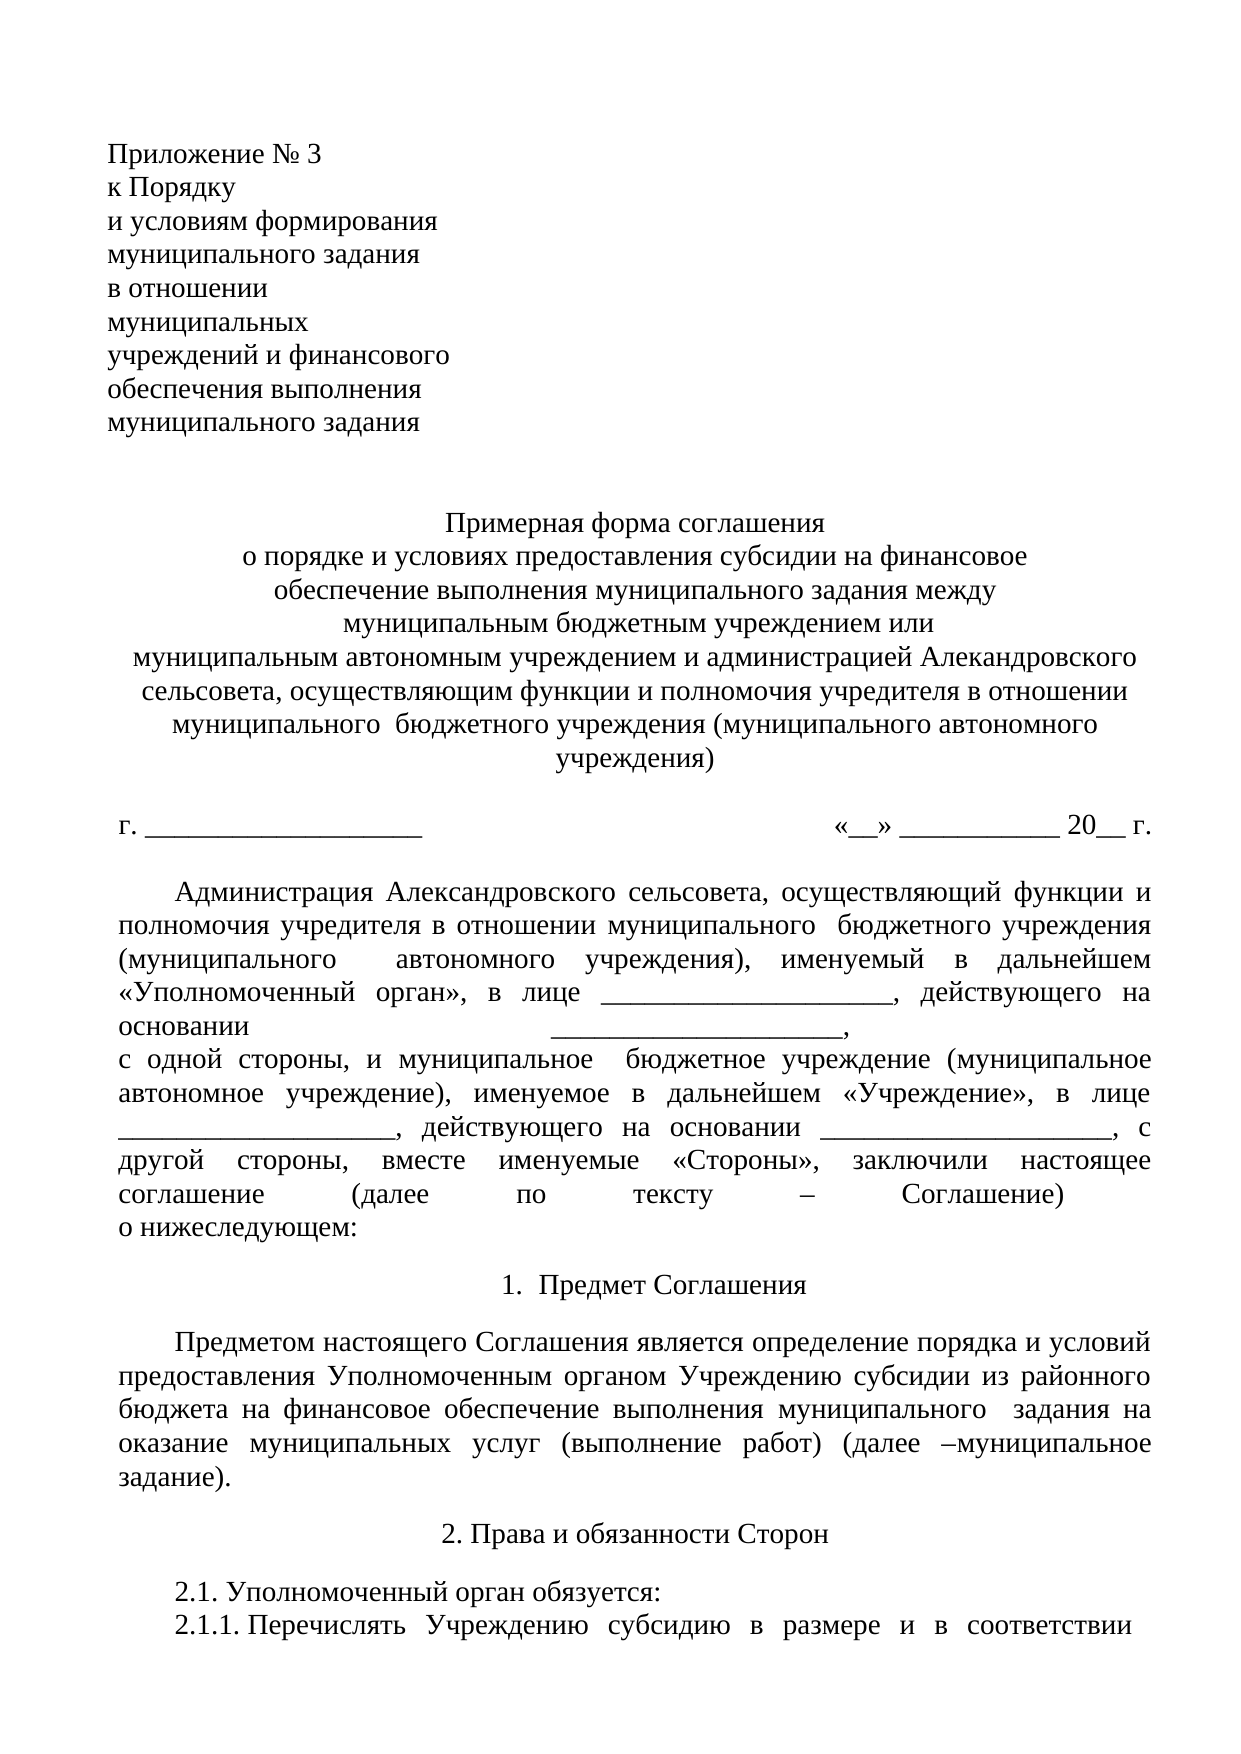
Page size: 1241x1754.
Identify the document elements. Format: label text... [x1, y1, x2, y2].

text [118, 1607, 1152, 1641]
table_header г. ___________________ [118, 807, 635, 840]
text 2.1. Уполномоченный орган обязуется: [118, 1574, 1152, 1607]
text 2. Права и обязанности Сторон [118, 1516, 1152, 1550]
text о порядке и условиях предоставления субсидии на финансовое [118, 538, 1152, 572]
text Предметом настоящего Соглашения является определение порядка и условий предоставления Уполномоченным органом Учреждению субсидии из районного бюджета на финансовое обеспечение выполнения муниципального задания на оказание муниципальных услуг (выполнение работ) (далее –муниципальное задание). [118, 1324, 1152, 1492]
text обеспечение выполнения муниципального задания между [118, 572, 1152, 606]
text Примерная форма соглашения [118, 505, 1152, 538]
table_header «__» ___________ 20__ г. [635, 807, 1152, 840]
text Администрация Александровского сельсовета, осуществляющий функции и полномочия учредителя в отношении муниципального бюджетного учреждения (муниципального автономного учреждения), именуемый в дальнейшем «Уполномоченный орган», в лице ____________________, действующего на основании ____________________, с одной стороны, и муниципальное бюджетное учреждение (муниципальное автономное учреждение), именуемое в дальнейшем «Учреждение», в лице ___________________, действующего на основании ____________________, с другой стороны, вместе именуемые «Стороны», заключили настоящее соглашение (далее по тексту – Соглашение) о нижеследующем: [118, 874, 1152, 1243]
text муниципальным автономным учреждением и администрацией Алекандровского сельсовета, осуществляющим функции и полномочия учредителя в отношении муниципального бюджетного учреждения (муниципального автономного учреждения) [118, 639, 1152, 773]
list Предмет Соглашения [156, 1267, 1152, 1301]
text муниципальным бюджетным учреждением или [118, 606, 1152, 639]
table_header Приложение № 3 к Порядку и условиям формирования муниципального задания в отношении муниципальных учреждений и финансового обеспечения выполнения муниципального задания [96, 136, 461, 438]
